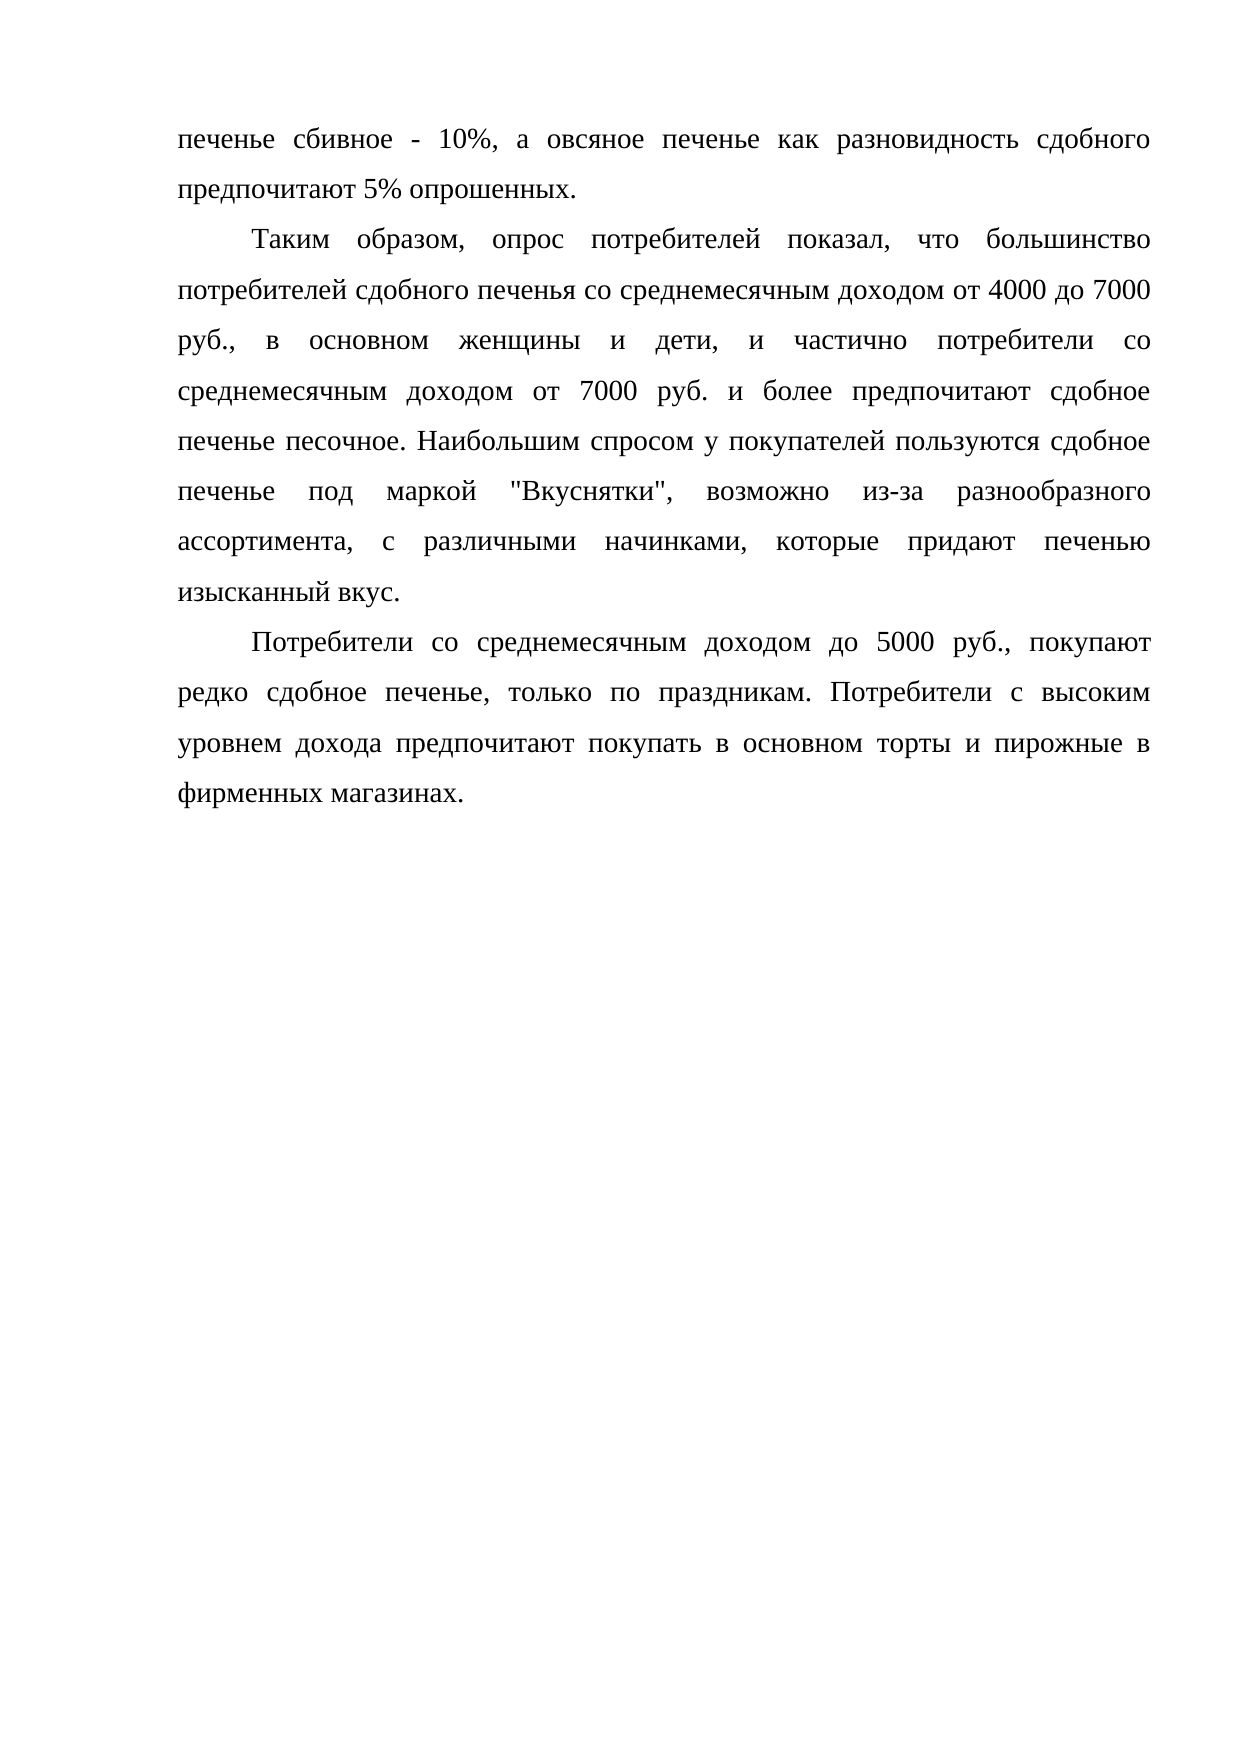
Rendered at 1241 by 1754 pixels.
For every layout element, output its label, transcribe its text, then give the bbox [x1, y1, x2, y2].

text Таким образом, опрос потребителей показал, что большинство потребителей сдобного печенья со среднемесячным доходом от 4000 до 7000 руб., в основном женщины и дети, и частично потребители со среднемесячным доходом от 7000 руб. и более предпочитают сдобное печенье песочное. Наибольшим спросом у покупателей пользуются сдобное печенье под маркой "Вкуснятки", возможно из-за разнообразного ассортимента, с различными начинками, которые придают печенью изысканный вкус. [177, 222, 1152, 607]
text Потребители со среднемесячным доходом до 5000 руб., покупают редко сдобное печенье, только по праздникам. Потребители с высоким уровнем дохода предпочитают покупать в основном торты и пирожные в фирменных магазинах. [177, 624, 1152, 809]
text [177, 121, 1152, 205]
